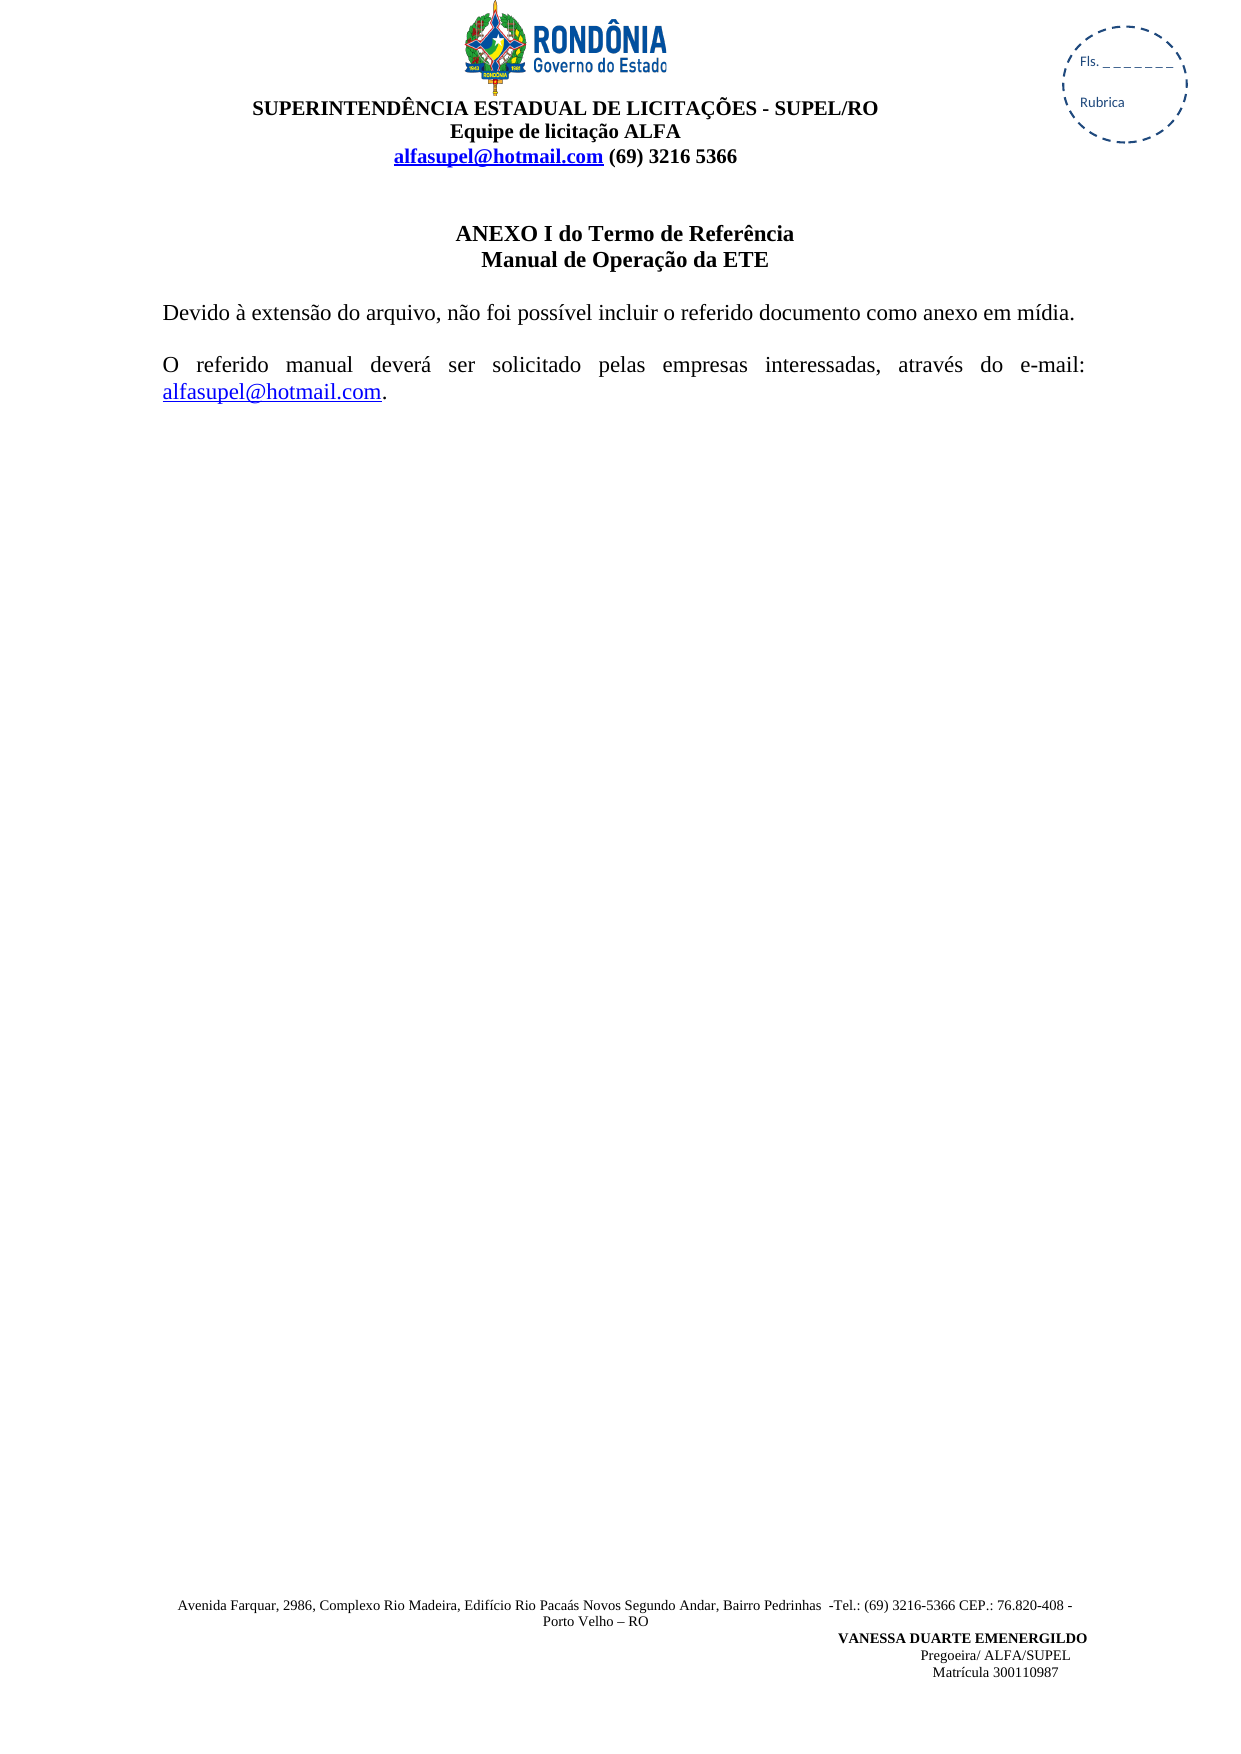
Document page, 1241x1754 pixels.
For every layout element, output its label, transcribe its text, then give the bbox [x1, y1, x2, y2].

text O referido manual deverá ser solicitado pelas empresas interessadas, através do e-mail: alfasupel@hotmail.com. [162, 351, 1087, 404]
text Manual de Operação da ETE [162, 246, 1087, 272]
text Devido à extensão do arquivo, não foi possível incluir o referido documento como anexo em mídia. [162, 299, 1087, 325]
text ANEXO I do Termo de Referência [162, 220, 1087, 246]
picture [464, 0, 667, 96]
